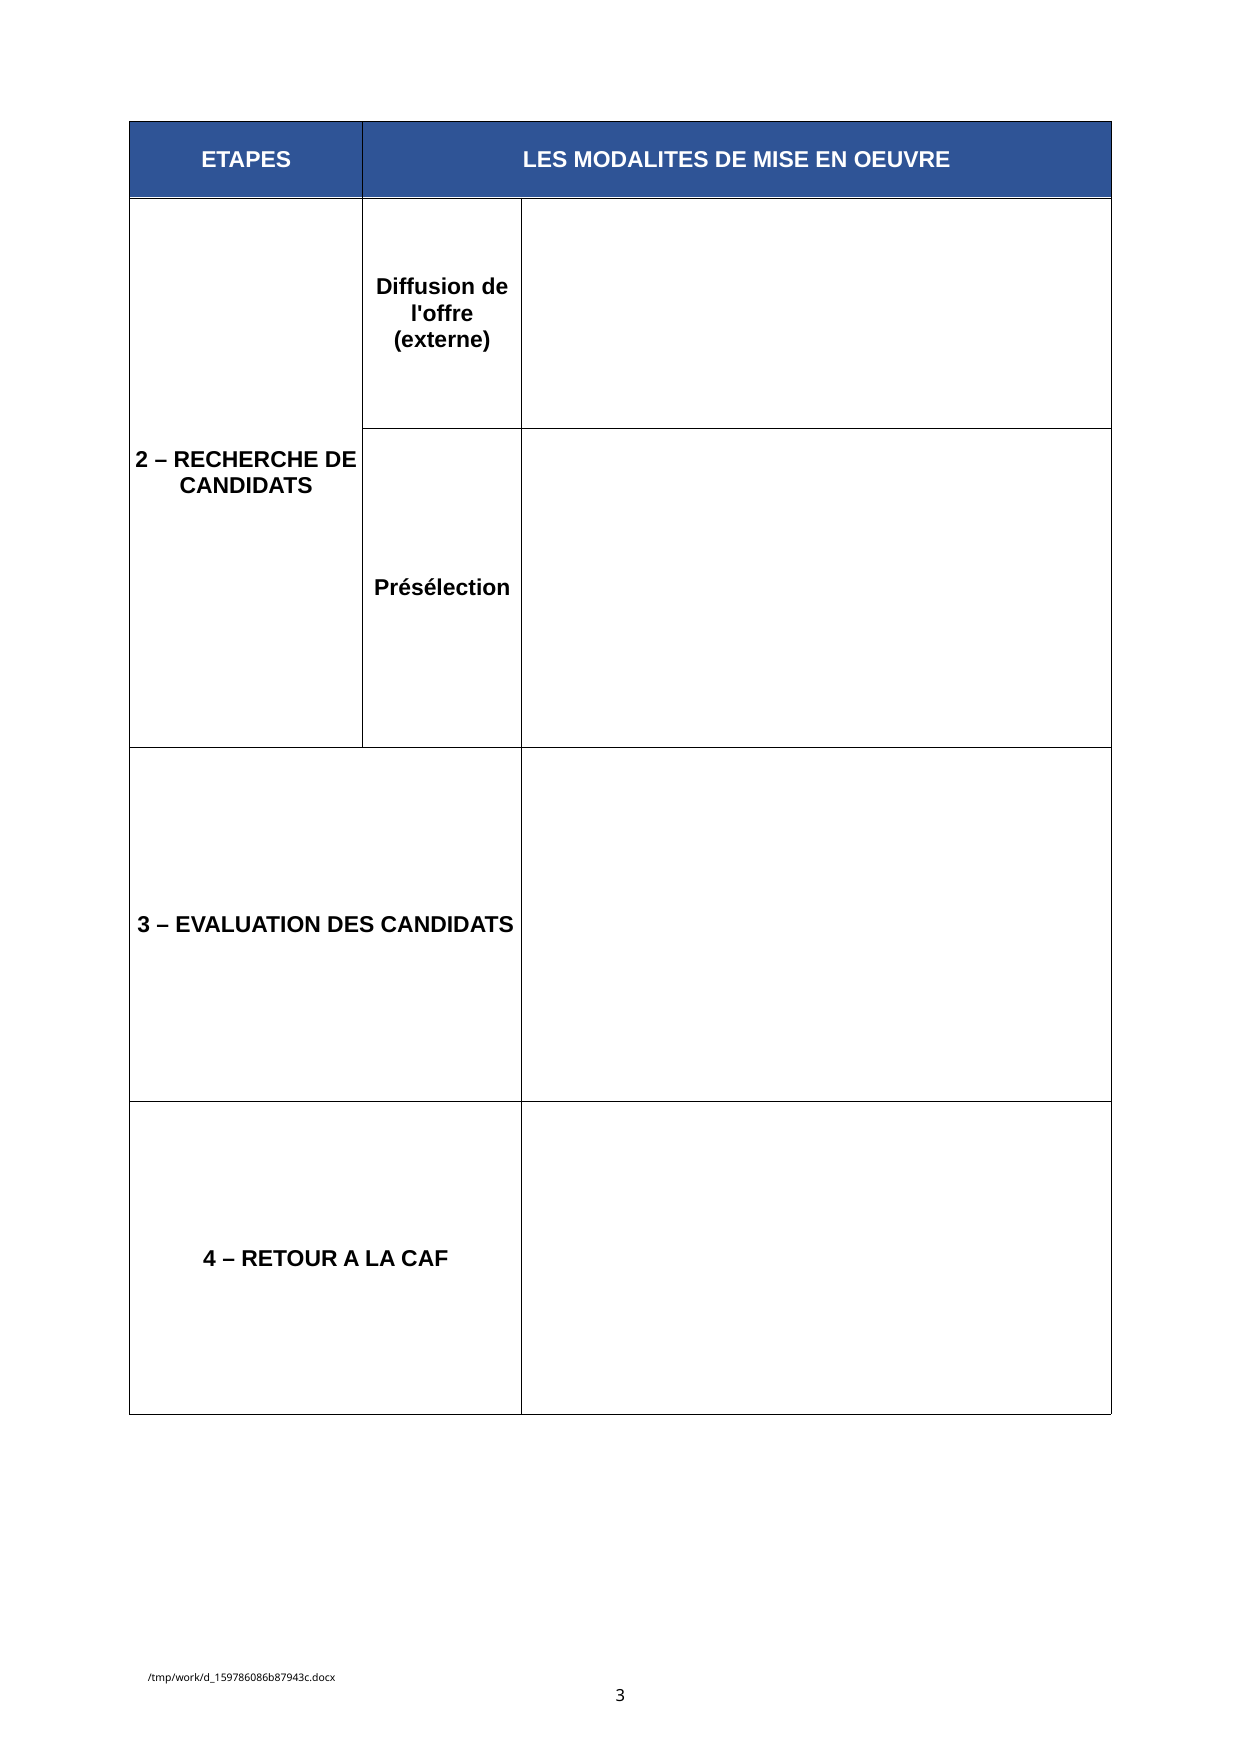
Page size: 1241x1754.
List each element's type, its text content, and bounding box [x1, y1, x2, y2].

table_cell [522, 748, 1111, 1101]
table_cell [522, 199, 1111, 428]
table_header ETAPES [130, 122, 362, 197]
table_cell Diffusion de l'offre (externe) [363, 199, 521, 428]
table_cell [522, 1102, 1111, 1414]
table_cell [522, 429, 1111, 747]
table_cell Présélection [363, 429, 521, 747]
table_cell 4 – RETOUR A LA CAF [130, 1102, 521, 1414]
table_cell 3 – EVALUATION DES CANDIDATS [130, 748, 521, 1101]
table_cell 2 – RECHERCHE DE CANDIDATS [130, 199, 362, 747]
table_header LES MODALITES DE MISE EN OEUVRE [363, 122, 1111, 197]
